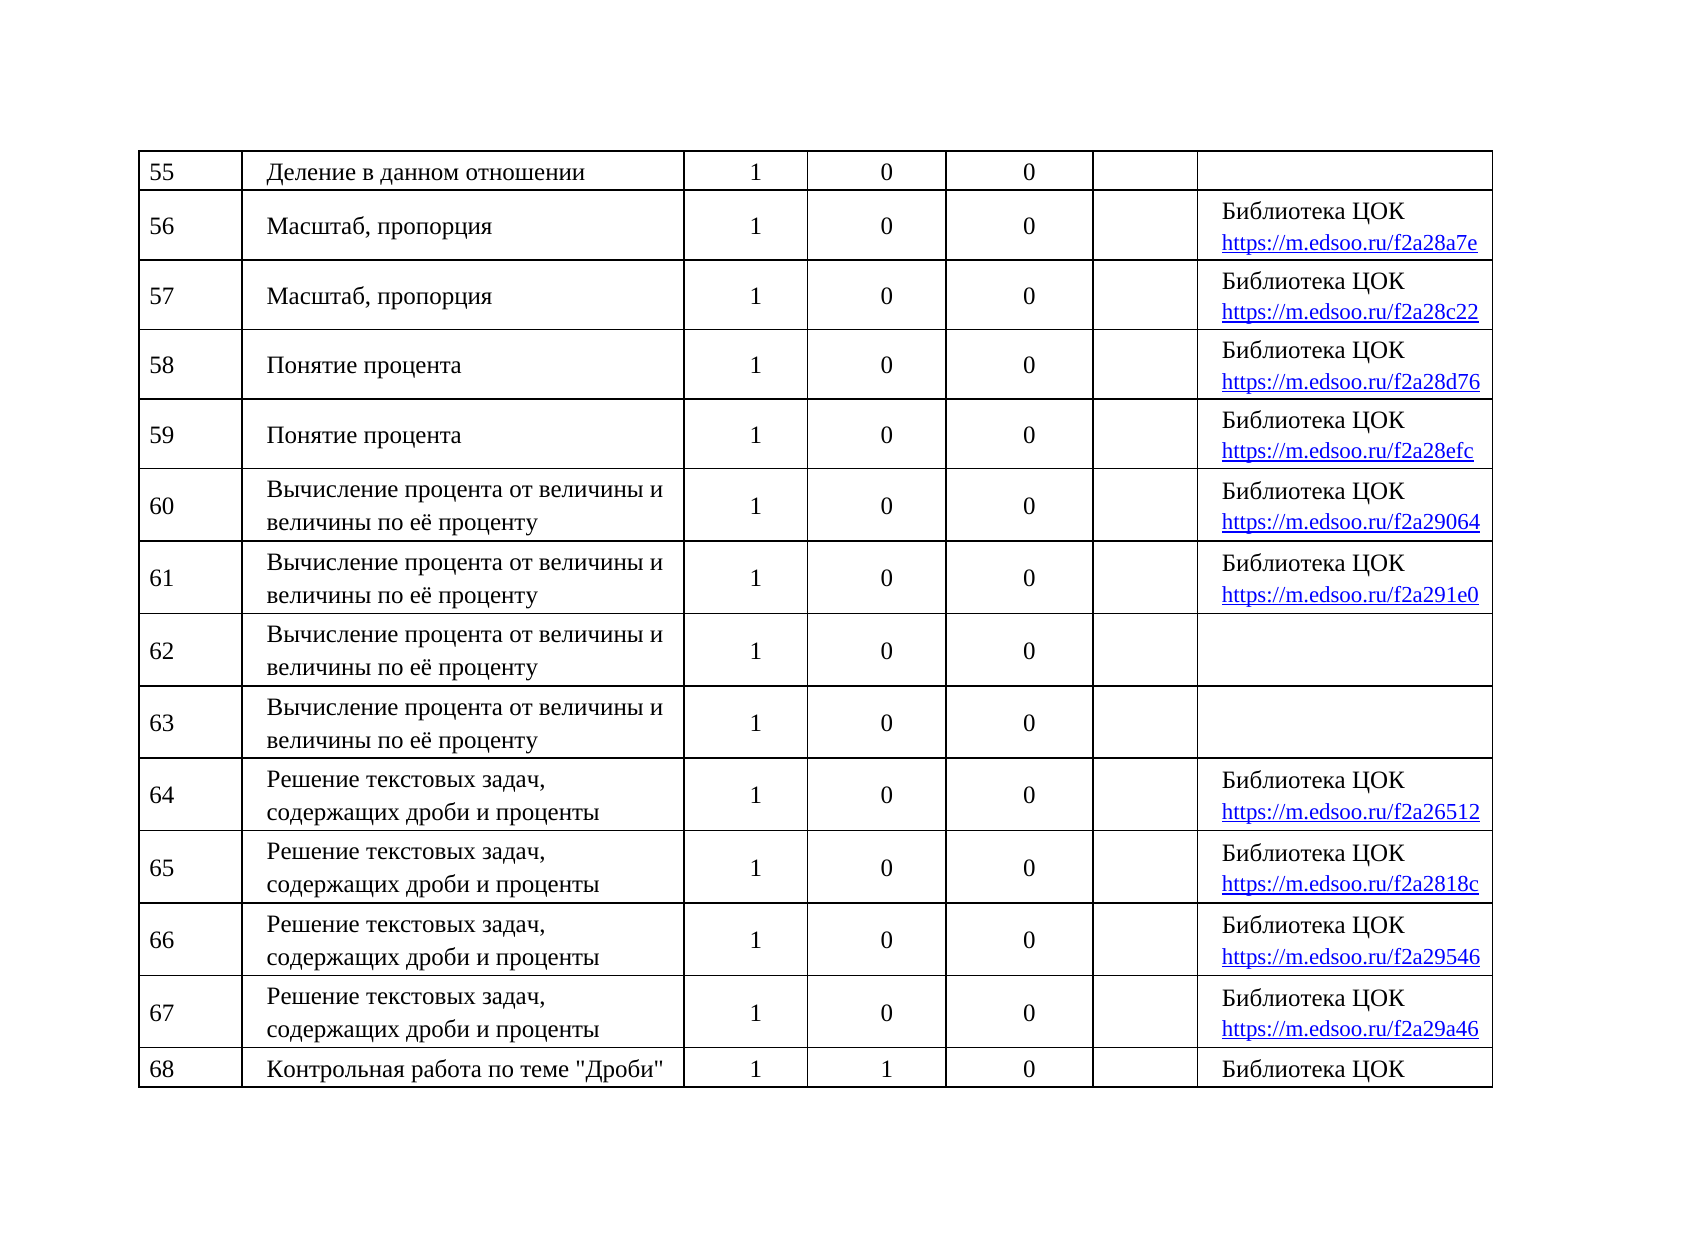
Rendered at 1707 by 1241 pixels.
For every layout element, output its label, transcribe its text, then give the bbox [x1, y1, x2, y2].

table_cell 0 [947, 330, 1092, 398]
table_cell 0 [947, 831, 1092, 902]
table_cell 0 [808, 191, 945, 259]
table_cell 65 [140, 831, 241, 902]
table_cell 0 [947, 261, 1092, 328]
table_cell Решение текстовых задач, содержащих дроби и проценты [243, 831, 683, 902]
table_cell 1 [685, 400, 807, 468]
table_cell Библиотека ЦОК https://m.edsoo.ru/f2a29a46 [1198, 976, 1492, 1047]
table_cell Библиотека ЦОК https://m.edsoo.ru/f2a28a7e [1198, 191, 1492, 259]
table_cell [1198, 152, 1492, 189]
table_cell Библиотека ЦОК https://m.edsoo.ru/f2a28c22 [1198, 261, 1492, 328]
table_cell 55 [140, 152, 241, 189]
table_cell [1094, 759, 1197, 830]
table_cell 1 [685, 759, 807, 830]
table_cell [1094, 687, 1197, 757]
table_cell Библиотека ЦОК https://m.edsoo.ru/f2a28efc [1198, 400, 1492, 468]
table_cell Решение текстовых задач, содержащих дроби и проценты [243, 976, 683, 1047]
table_cell 0 [808, 687, 945, 757]
table_cell 0 [947, 614, 1092, 685]
table_cell 59 [140, 400, 241, 468]
table_cell 1 [685, 542, 807, 612]
table_cell [1094, 904, 1197, 974]
table_cell 60 [140, 469, 241, 540]
table_cell 1 [808, 1048, 945, 1086]
table_cell 0 [947, 152, 1092, 189]
table_cell 1 [685, 330, 807, 398]
table_cell 66 [140, 904, 241, 974]
table_cell Понятие процента [243, 330, 683, 398]
table_cell 1 [685, 152, 807, 189]
table_cell 0 [808, 261, 945, 328]
table_cell 0 [808, 614, 945, 685]
table_cell 0 [808, 976, 945, 1047]
table_cell 1 [685, 904, 807, 974]
table_cell 62 [140, 614, 241, 685]
table_cell 0 [808, 542, 945, 612]
table_cell 1 [685, 191, 807, 259]
table_cell 1 [685, 976, 807, 1047]
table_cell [243, 152, 683, 189]
table_cell 0 [947, 687, 1092, 757]
table_cell Библиотека ЦОК https://m.edsoo.ru/f2a26512 [1198, 759, 1492, 830]
table_cell [1094, 400, 1197, 468]
table_cell 1 [685, 687, 807, 757]
table_cell Библиотека ЦОК https://m.edsoo.ru/f2a29546 [1198, 904, 1492, 974]
table_cell 67 [140, 976, 241, 1047]
table_cell 0 [947, 191, 1092, 259]
table_cell 63 [140, 687, 241, 757]
table_cell 0 [808, 904, 945, 974]
table_cell 0 [947, 542, 1092, 612]
table_cell Вычисление процента от величины и величины по её проценту [243, 614, 683, 685]
table_cell 61 [140, 542, 241, 612]
table_cell 0 [808, 152, 945, 189]
table_cell Решение текстовых задач, содержащих дроби и проценты [243, 759, 683, 830]
table_cell 0 [947, 1048, 1092, 1086]
table_cell [1094, 152, 1197, 189]
table_cell Библиотека ЦОК https://m.edsoo.ru/f2a29064 [1198, 469, 1492, 540]
table_cell Библиотека ЦОК https://m.edsoo.ru/f2a28d76 [1198, 330, 1492, 398]
table_cell Масштаб, пропорция [243, 191, 683, 259]
table_cell 0 [947, 469, 1092, 540]
table_cell [1198, 614, 1492, 685]
table_cell [1094, 976, 1197, 1047]
table_cell 1 [685, 261, 807, 328]
table_cell 68 [140, 1048, 241, 1086]
table_cell [1094, 330, 1197, 398]
table_cell 0 [808, 400, 945, 468]
table_cell [1094, 542, 1197, 612]
table_cell Библиотека ЦОК https://m.edsoo.ru/f2a2818c [1198, 831, 1492, 902]
table_cell Вычисление процента от величины и величины по её проценту [243, 687, 683, 757]
table_cell [1094, 191, 1197, 259]
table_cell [243, 1048, 683, 1086]
table_cell Библиотека ЦОК https://m.edsoo.ru/f2a291e0 [1198, 542, 1492, 612]
table_cell 0 [947, 976, 1092, 1047]
table_cell [1094, 469, 1197, 540]
table_cell [1094, 831, 1197, 902]
table_cell [1198, 687, 1492, 757]
table_cell 1 [685, 614, 807, 685]
table_cell 0 [808, 831, 945, 902]
table_cell [1094, 261, 1197, 328]
table_cell 1 [685, 831, 807, 902]
table_cell 64 [140, 759, 241, 830]
table_cell 0 [808, 330, 945, 398]
table_cell 0 [808, 759, 945, 830]
table_cell 0 [947, 904, 1092, 974]
table_cell [1094, 614, 1197, 685]
table_cell 0 [947, 759, 1092, 830]
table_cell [1198, 1048, 1492, 1086]
table_cell Решение текстовых задач, содержащих дроби и проценты [243, 904, 683, 974]
table_cell Масштаб, пропорция [243, 261, 683, 328]
table_cell 56 [140, 191, 241, 259]
table_cell 0 [947, 400, 1092, 468]
table_cell Вычисление процента от величины и величины по её проценту [243, 469, 683, 540]
table_cell Вычисление процента от величины и величины по её проценту [243, 542, 683, 612]
table_cell [1094, 1048, 1197, 1086]
table_cell 1 [685, 1048, 807, 1086]
table_cell 58 [140, 330, 241, 398]
table_cell Понятие процента [243, 400, 683, 468]
table_cell 1 [685, 469, 807, 540]
table_cell 57 [140, 261, 241, 328]
table_cell 0 [808, 469, 945, 540]
